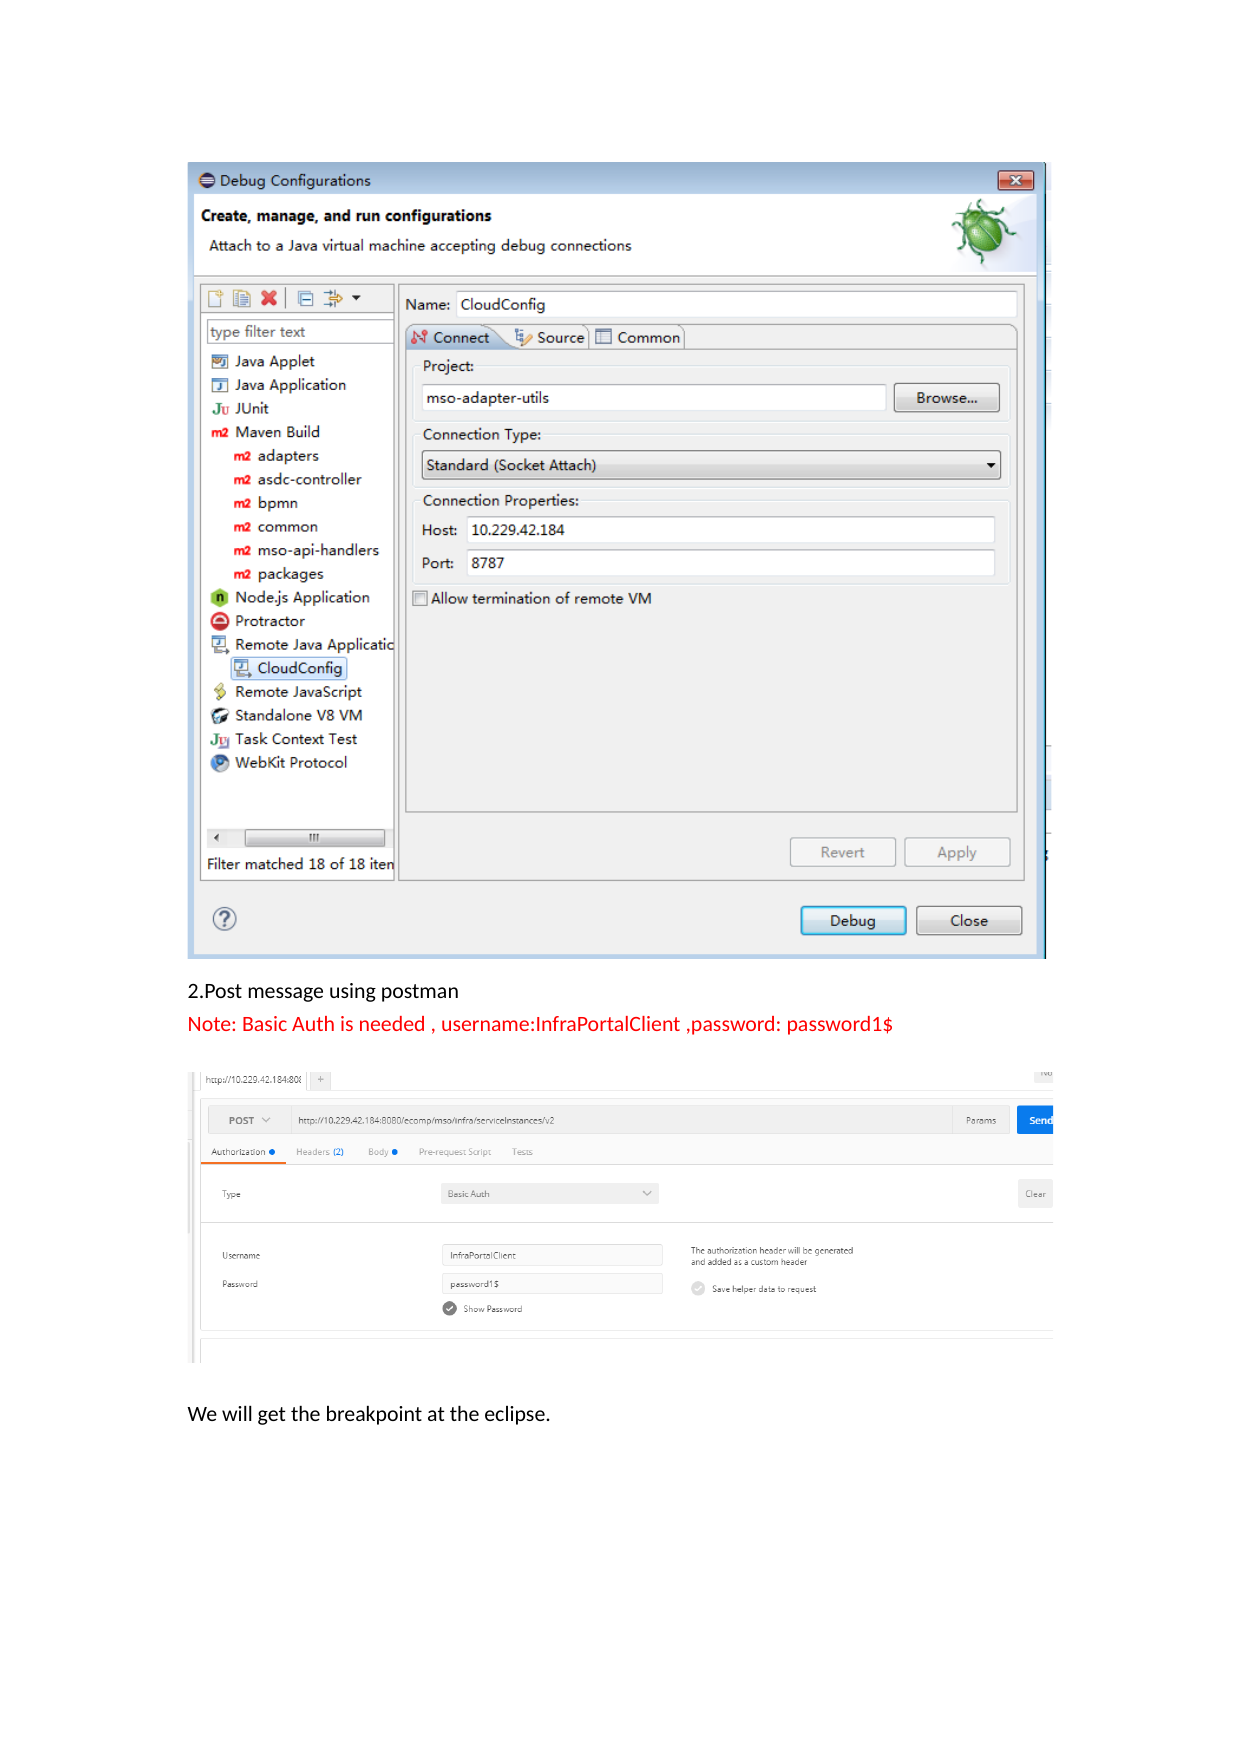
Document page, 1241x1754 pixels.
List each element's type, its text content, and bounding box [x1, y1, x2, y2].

picture [187, 1072, 1054, 1363]
text Note: Basic Auth is needed , username:InfraPortalClient ,password: password1$ [187, 1007, 1053, 1039]
picture [187, 162, 1052, 959]
text We will get the breakpoint at the eclipse. [187, 1397, 1053, 1429]
text 2.Post message using postman [187, 974, 1053, 1007]
